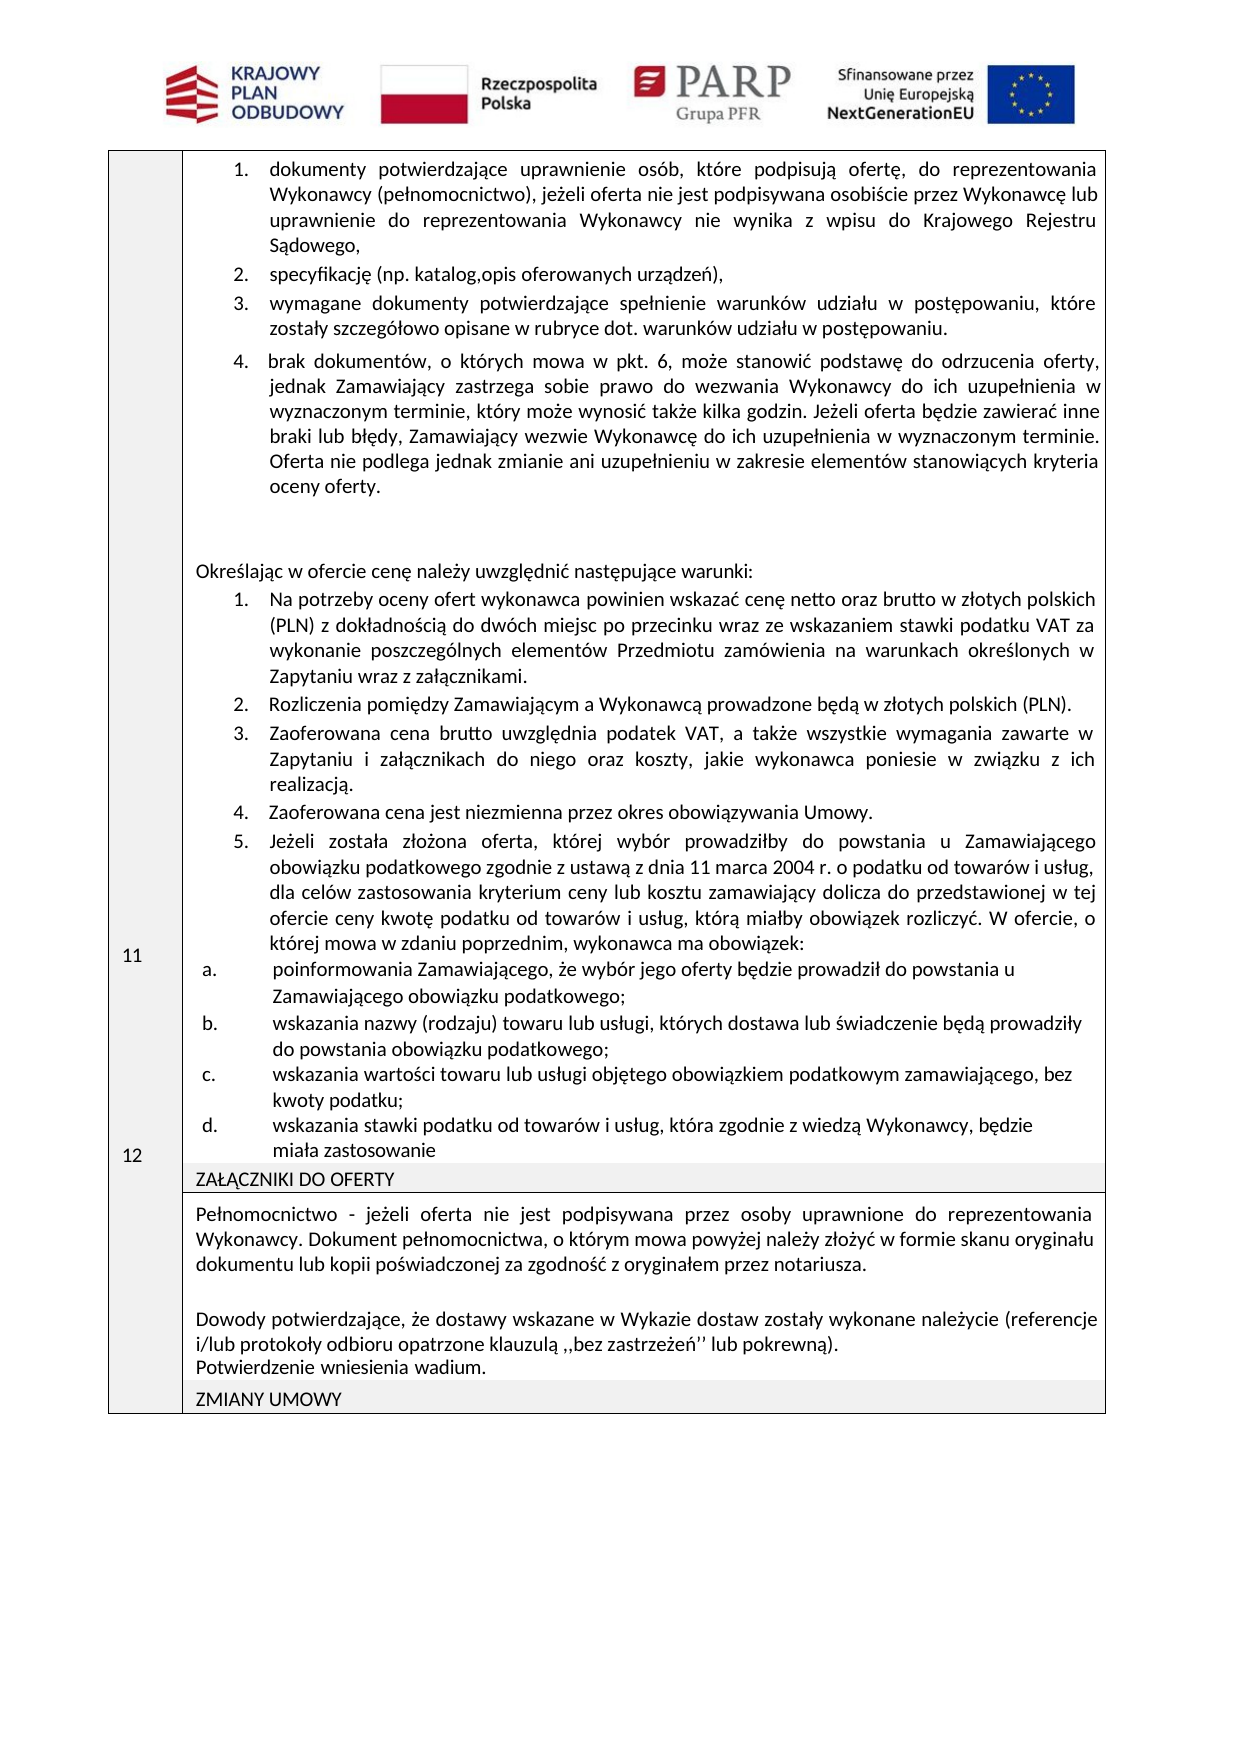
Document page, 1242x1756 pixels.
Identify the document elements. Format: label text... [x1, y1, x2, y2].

table_cell Pełnomocnictwo - jeżeli oferta nie jest podpisywana przez osoby uprawnione do reprezentowania Wykonawcy. Dokument pełnomocnictwa, o którym mowa powyżej należy złożyć w formie skanu oryginału dokumentu lub kopii poświadczonej za zgodność z oryginałem przez notariusza. Dowody potwierdzające, że dostawy wskazane w Wykazie dostaw zostały wykonane należycie (referencje i/lub protokoły odbioru opatrzone klauzulą ,,bez zastrzeżeń’’ lub pokrewną). Potwierdzenie wniesienia wadium. [183, 1193, 1105, 1380]
table_cell ZMIANY UMOWY [183, 1380, 1105, 1413]
table_cell ZAŁĄCZNIKI DO OFERTY [183, 1163, 1105, 1192]
table_header dokumenty potwierdzające uprawnienie osób, które podpisują ofertę, do reprezentowania Wykonawcy (pełnomocnictwo), jeżeli oferta nie jest podpisywana osobiście przez Wykonawcę lub uprawnienie do reprezentowania Wykonawcy nie wynika z wpisu do Krajowego Rejestru Sądowego, specyfikację (np. katalog,opis oferowanych urządzeń), wymagane dokumenty potwierdzające spełnienie warunków udziału w postępowaniu, które zostały szczegółowo opisane w rubryce dot. warunków udziału w postępowaniu. brak dokumentów, o których mowa w pkt. 6, może stanowić podstawę do odrzucenia oferty, jednak Zamawiający zastrzega sobie prawo do wezwania Wykonawcy do ich uzupełnienia w wyznaczonym terminie, który może wynosić także kilka godzin. Jeżeli oferta będzie zawierać inne braki lub błędy, Zamawiający wezwie Wykonawcę do ich uzupełnienia w wyznaczonym terminie. Oferta nie podlega jednak zmianie ani uzupełnieniu w zakresie elementów stanowiących kryteria oceny oferty. Określając w ofercie cenę należy uwzględnić następujące warunki: Na potrzeby oceny ofert wykonawca powinien wskazać cenę netto oraz brutto w złotych polskich (PLN) z dokładnością do dwóch miejsc po przecinku wraz ze wskazaniem stawki podatku VAT za wykonanie poszczególnych elementów Przedmiotu zamówienia na warunkach określonych w Zapytaniu wraz z załącznikami. Rozliczenia pomiędzy Zamawiającym a Wykonawcą prowadzone będą w złotych polskich (PLN). Zaoferowana cena brutto uwzględnia podatek VAT, a także wszystkie wymagania zawarte w Zapytaniu i załącznikach do niego oraz koszty, jakie wykonawca poniesie w związku z ich realizacją. Zaoferowana cena jest niezmienna przez okres obowiązywania Umowy. Jeżeli została złożona oferta, której wybór prowadziłby do powstania u Zamawiającego obowiązku podatkowego zgodnie z ustawą z dnia 11 marca 2004 r. o podatku od towarów i usług, dla celów zastosowania kryterium ceny lub kosztu zamawiający dolicza do przedstawionej w tej ofercie ceny kwotę podatku od towarów i usług, którą miałby obowiązek rozliczyć. W ofercie, o której mowa w zdaniu poprzednim, wykonawca ma obowiązek: poinformowania Zamawiającego, że wybór jego oferty będzie prowadził do powstania u Zamawiającego obowiązku podatkowego; wskazania nazwy (rodzaju) towaru lub usługi, których dostawa lub świadczenie będą prowadziły do powstania obowiązku podatkowego; wskazania wartości towaru lub usługi objętego obowiązkiem podatkowym zamawiającego, bez kwoty podatku; wskazania stawki podatku od towarów i usług, która zgodnie z wiedzą Wykonawcy, będzie miała zastosowanie [183, 151, 1105, 1162]
table_header 11 12 [109, 151, 182, 1413]
picture [162, 61, 1077, 128]
